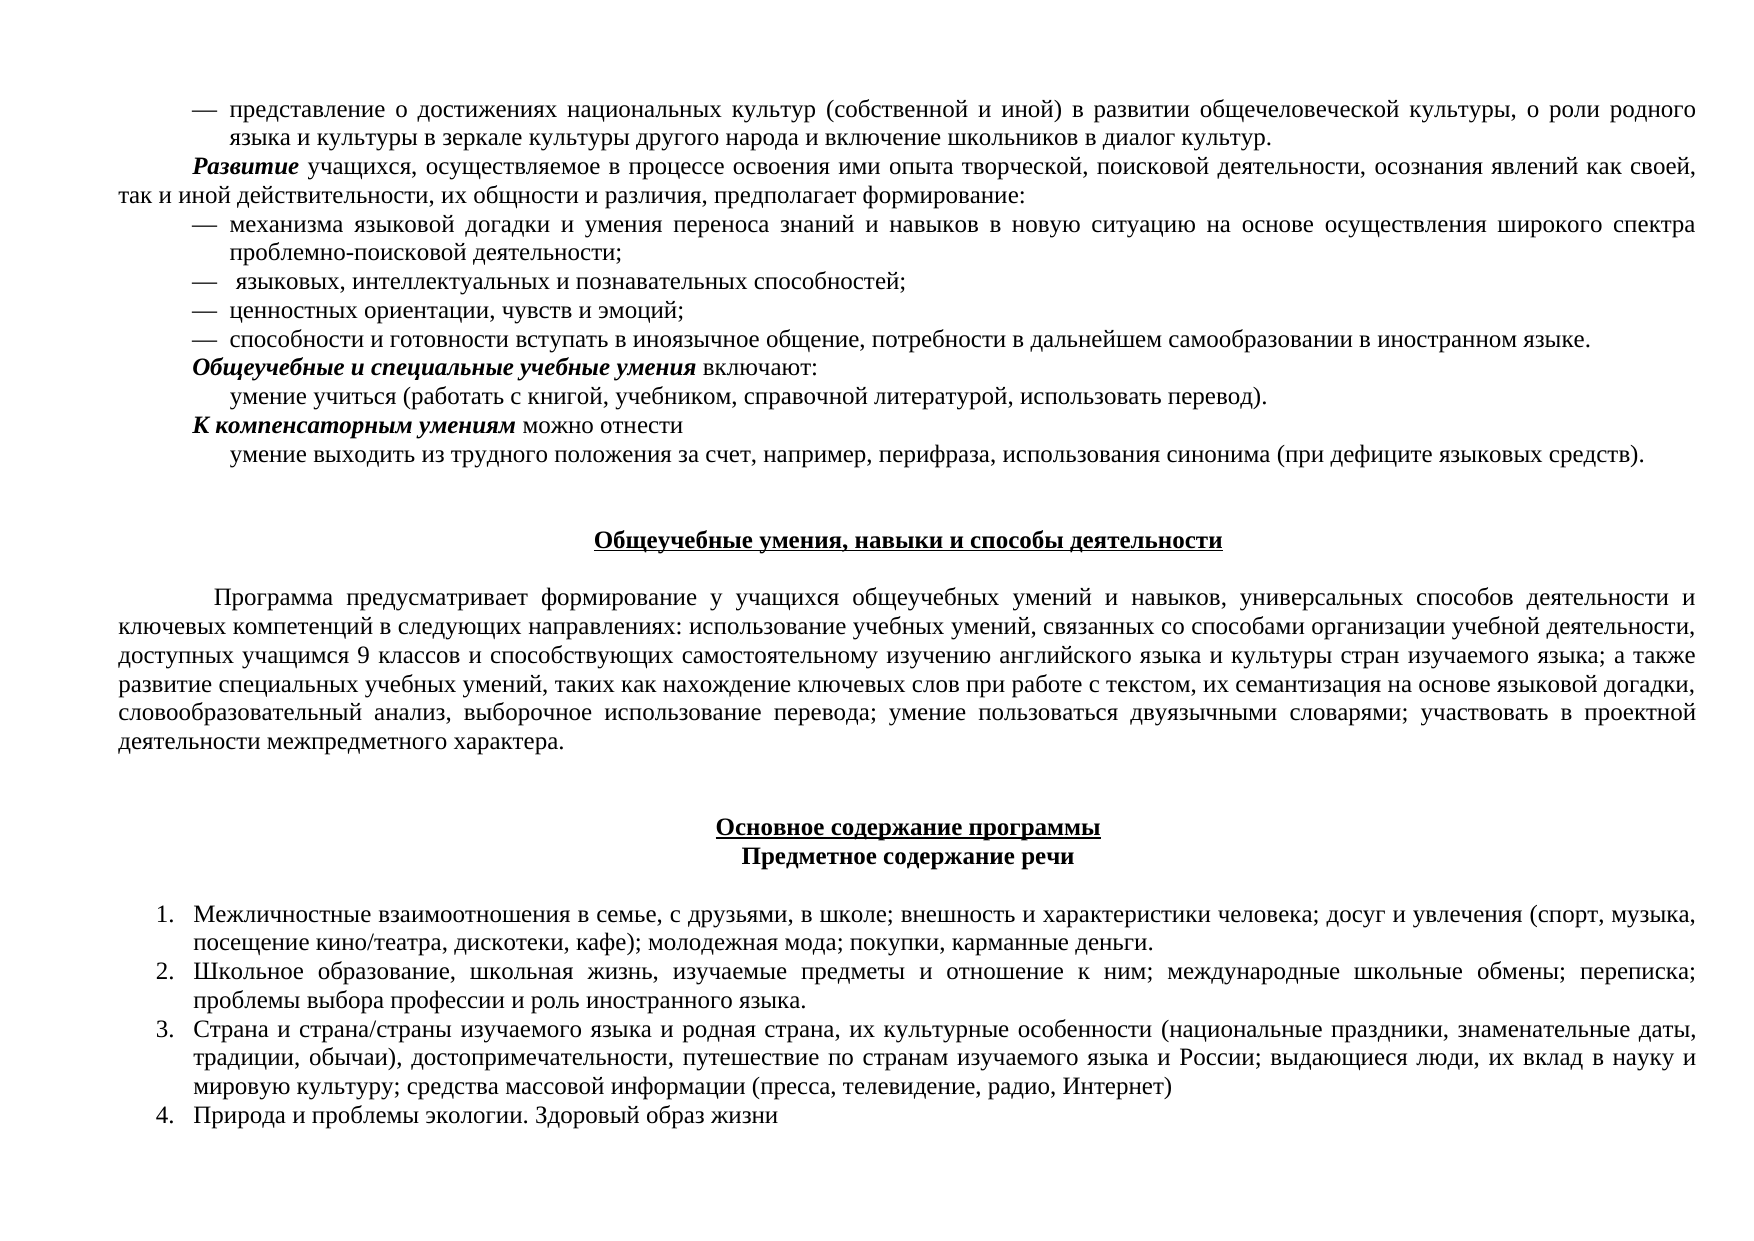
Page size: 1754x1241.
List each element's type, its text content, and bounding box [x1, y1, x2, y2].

list языковых, интеллектуальных и познавательных способностей; [192, 266, 1698, 295]
text К компенсаторным умениям можно отнести [118, 410, 1698, 439]
list Школьное образование, школьная жизнь, изучаемые предметы и отношение к ним; международные школьные обмены; переписка; проблемы выбора профессии и роль иностранного языка. [156, 956, 1698, 1014]
text Основное содержание программы [118, 812, 1698, 841]
text Общеучебные и специальные учебные умения включают: [118, 352, 1698, 381]
list механизма языковой догадки и умения переноса знаний и навыков в новую ситуацию на основе осуществления широкого спектра проблемно-поисковой деятельности; [192, 209, 1698, 266]
list Природа и проблемы экологии. Здоровый образ жизни [156, 1100, 1698, 1129]
list Межличностные взаимоотношения в семье, с друзьями, в школе; внешность и характеристики человека; досуг и увлечения (спорт, музыка, посещение кино/театра, дискотеки, кафе); молодежная мода; покупки, карманные деньги. [156, 899, 1698, 956]
list способности и готовности вступать в иноязычное общение, потребности в дальнейшем самообразовании в иностранном языке. [192, 324, 1698, 352]
text умение выходить из трудного положения за счет, например, перифраза, использования синонима (при дефиците языковых средств). [229, 439, 1698, 467]
text Развитие учащихся, осуществляемое в процессе освоения ими опыта творческой, поисковой деятельности, осознания явлений как своей, так и иной действительности, их общности и различия, предполагает формирование: [118, 151, 1698, 209]
list представление о достижениях национальных культур (собственной и иной) в развитии общечеловеческой культуры, о роли родного языка и культуры в зеркале культуры другого народа и включение школьников в диалог культур. [192, 94, 1698, 151]
list ценностных ориентации, чувств и эмоций; [192, 295, 1698, 324]
text Программа предусматривает формирование у учащихся общеучебных умений и навыков, универсальных способов деятельности и ключевых компетенций в следующих направлениях: использование учебных умений, связанных со способами организации учебной деятельности, доступных учащимся 9 классов и способствующих самостоятельному изучению английского языка и культуры стран изучаемого языка; а также развитие специальных учебных умений, таких как нахождение ключевых слов при работе с текстом, их семантизация на основе языковой догадки, словообразовательный анализ, выборочное использование перевода; умение пользоваться двуязычными словарями; участвовать в проектной деятельности межпредметного характера. [118, 582, 1698, 755]
text умение учиться (работать с книгой, учебником, справочной литературой, использовать перевод). [229, 381, 1698, 410]
list Страна и страна/страны изучаемого языка и родная страна, их культурные особенности (национальные праздники, знаменательные даты, традиции, обычаи), достопримечательности, путешествие по странам изучаемого языка и России; выдающиеся люди, их вклад в науку и мировую культуру; средства массовой информации (пресса, телевидение, радио, Интернет) [156, 1014, 1698, 1100]
text Общеучебные умения, навыки и способы деятельности [118, 525, 1698, 554]
text Предметное содержание речи [118, 841, 1698, 870]
